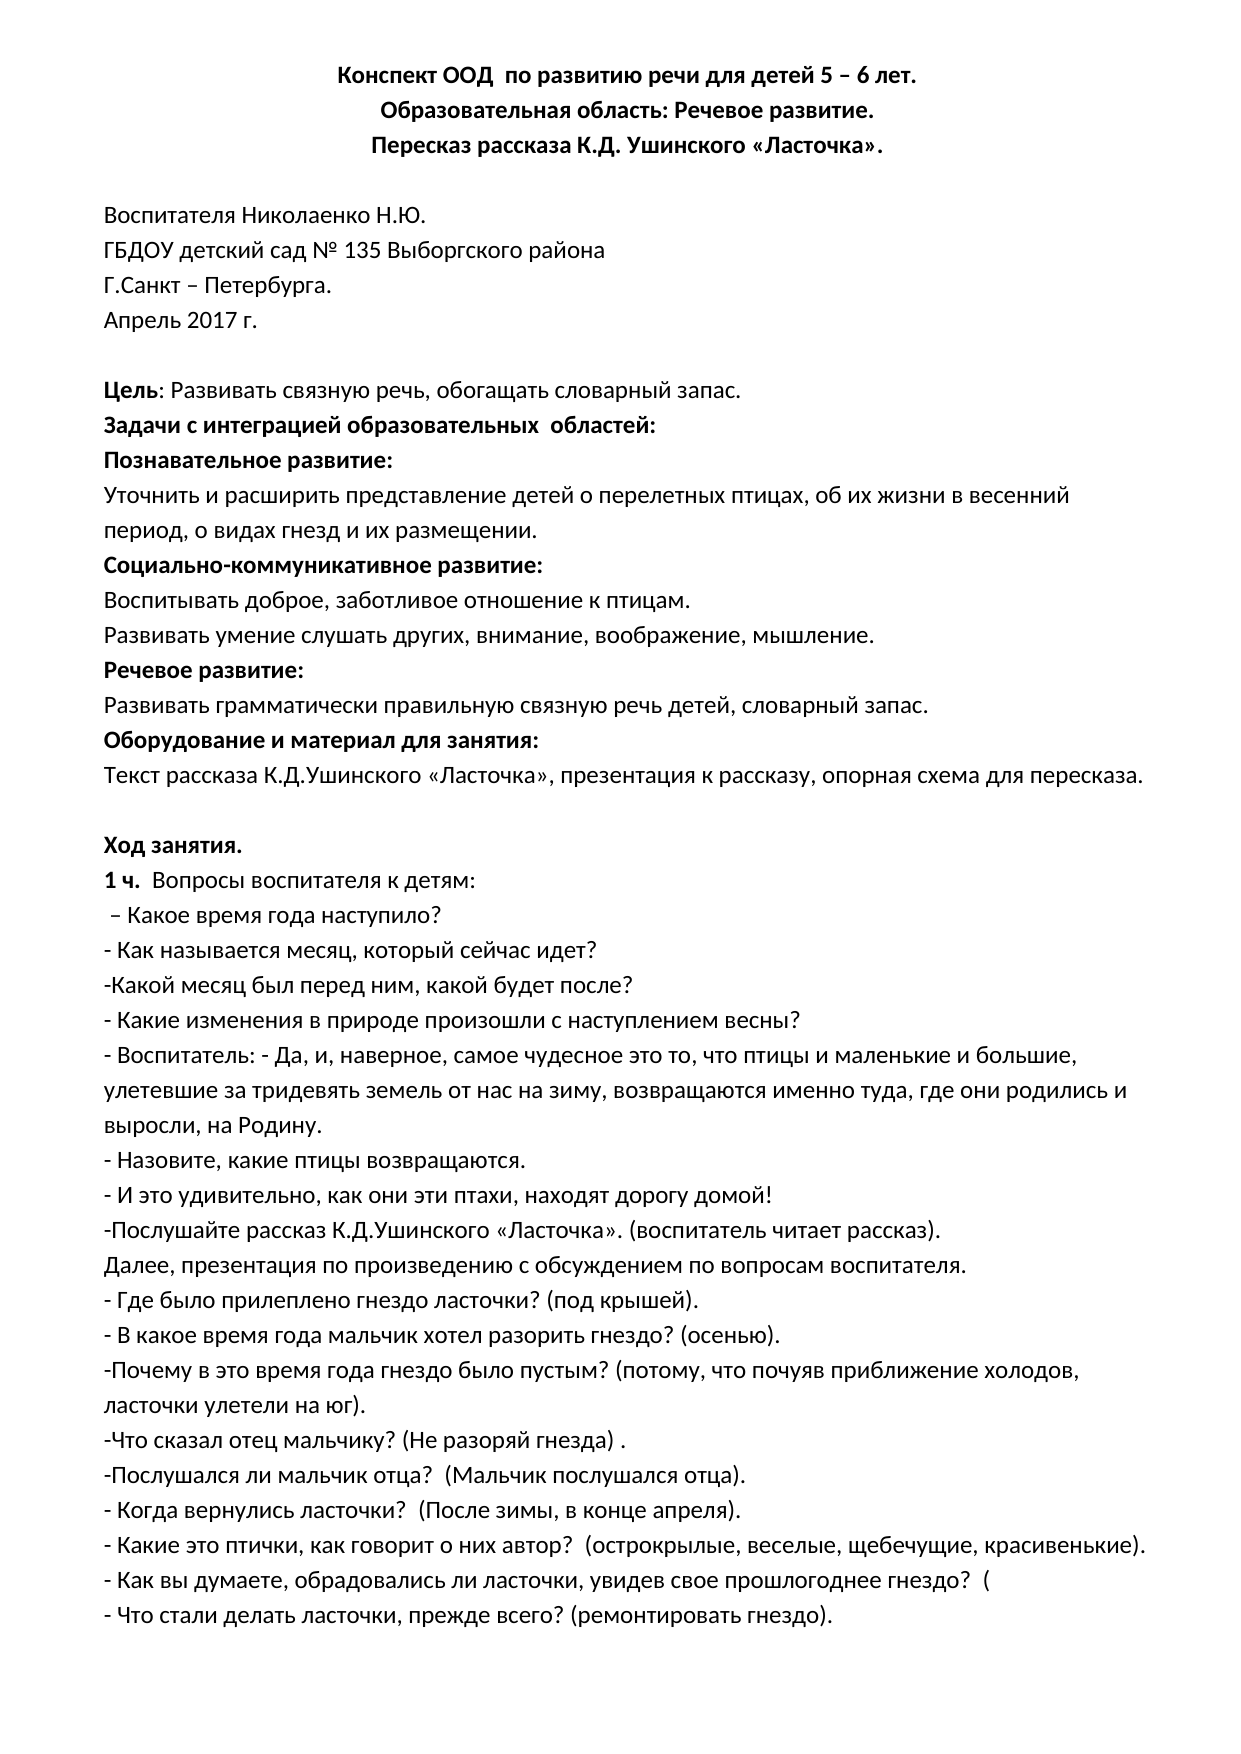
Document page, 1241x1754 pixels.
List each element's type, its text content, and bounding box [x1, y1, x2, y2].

text Конспект ООД по развитию речи для детей 5 – 6 лет. [103, 59, 1152, 90]
text -Послушайте рассказ К.Д.Ушинского «Ласточка». (воспитатель читает рассказ). [103, 1214, 1152, 1245]
text - Когда вернулись ласточки? (После зимы, в конце апреля). [103, 1494, 1152, 1525]
text -Что сказал отец мальчику? (Не разоряй гнезда) . [103, 1424, 1152, 1455]
text Оборудование и материал для занятия: [103, 724, 1152, 755]
text - Как называется месяц, который сейчас идет? [103, 934, 1152, 965]
text Задачи с интеграцией образовательных областей: [103, 409, 1152, 440]
text – Какое время года наступило? [103, 899, 1152, 930]
text Ход занятия. [103, 829, 1152, 860]
text Воспитывать доброе, заботливое отношение к птицам. [103, 584, 1152, 615]
text - И это удивительно, как они эти птахи, находят дорогу домой! [103, 1179, 1152, 1210]
text Уточнить и расширить представление детей о перелетных птицах, об их жизни в весенний период, о видах гнезд и их размещении. [103, 479, 1152, 545]
text - Какие это птички, как говорит о них автор? (острокрылые, веселые, щебечущие, красивенькие). [103, 1529, 1152, 1560]
text Социально-коммуникативное развитие: [103, 549, 1152, 580]
text Пересказ рассказа К.Д. Ушинского «Ласточка». [103, 129, 1152, 160]
text - Какие изменения в природе произошли с наступлением весны? [103, 1004, 1152, 1035]
text Развивать умение слушать других, внимание, воображение, мышление. [103, 619, 1152, 650]
text Цель: Развивать связную речь, обогащать словарный запас. [103, 374, 1152, 405]
text - В какое время года мальчик хотел разорить гнездо? (осенью). [103, 1319, 1152, 1350]
text - Как вы думаете, обрадовались ли ласточки, увидев свое прошлогоднее гнездо? ( [103, 1564, 1152, 1595]
text ГБДОУ детский сад № 135 Выборгского района [103, 234, 1152, 265]
text - Что стали делать ласточки, прежде всего? (ремонтировать гнездо). [103, 1599, 1152, 1630]
text Речевое развитие: [103, 654, 1152, 685]
text Развивать грамматически правильную связную речь детей, словарный запас. [103, 689, 1152, 720]
text Апрель 2017 г. [103, 304, 1152, 335]
text -Послушался ли мальчик отца? (Мальчик послушался отца). [103, 1459, 1152, 1490]
text - Воспитатель: - Да, и, наверное, самое чудесное это то, что птицы и маленькие и большие, улетевшие за тридевять земель от нас на зиму, возвращаются именно туда, где они родились и выросли, на Родину. [103, 1039, 1152, 1140]
text 1 ч. Вопросы воспитателя к детям: [103, 864, 1152, 895]
text Г.Санкт – Петербурга. [103, 269, 1152, 300]
text Далее, презентация по произведению с обсуждением по вопросам воспитателя. [103, 1249, 1152, 1280]
text Образовательная область: Речевое развитие. [103, 94, 1152, 125]
text - Назовите, какие птицы возвращаются. [103, 1144, 1152, 1175]
text Воспитателя Николаенко Н.Ю. [103, 199, 1152, 230]
text - Где было прилеплено гнездо ласточки? (под крышей). [103, 1284, 1152, 1315]
text Текст рассказа К.Д.Ушинского «Ласточка», презентация к рассказу, опорная схема для пересказа. [103, 759, 1152, 790]
text -Почему в это время года гнездо было пустым? (потому, что почуяв приближение холодов, ласточки улетели на юг). [103, 1354, 1152, 1420]
text Познавательное развитие: [103, 444, 1152, 475]
text -Какой месяц был перед ним, какой будет после? [103, 969, 1152, 1000]
